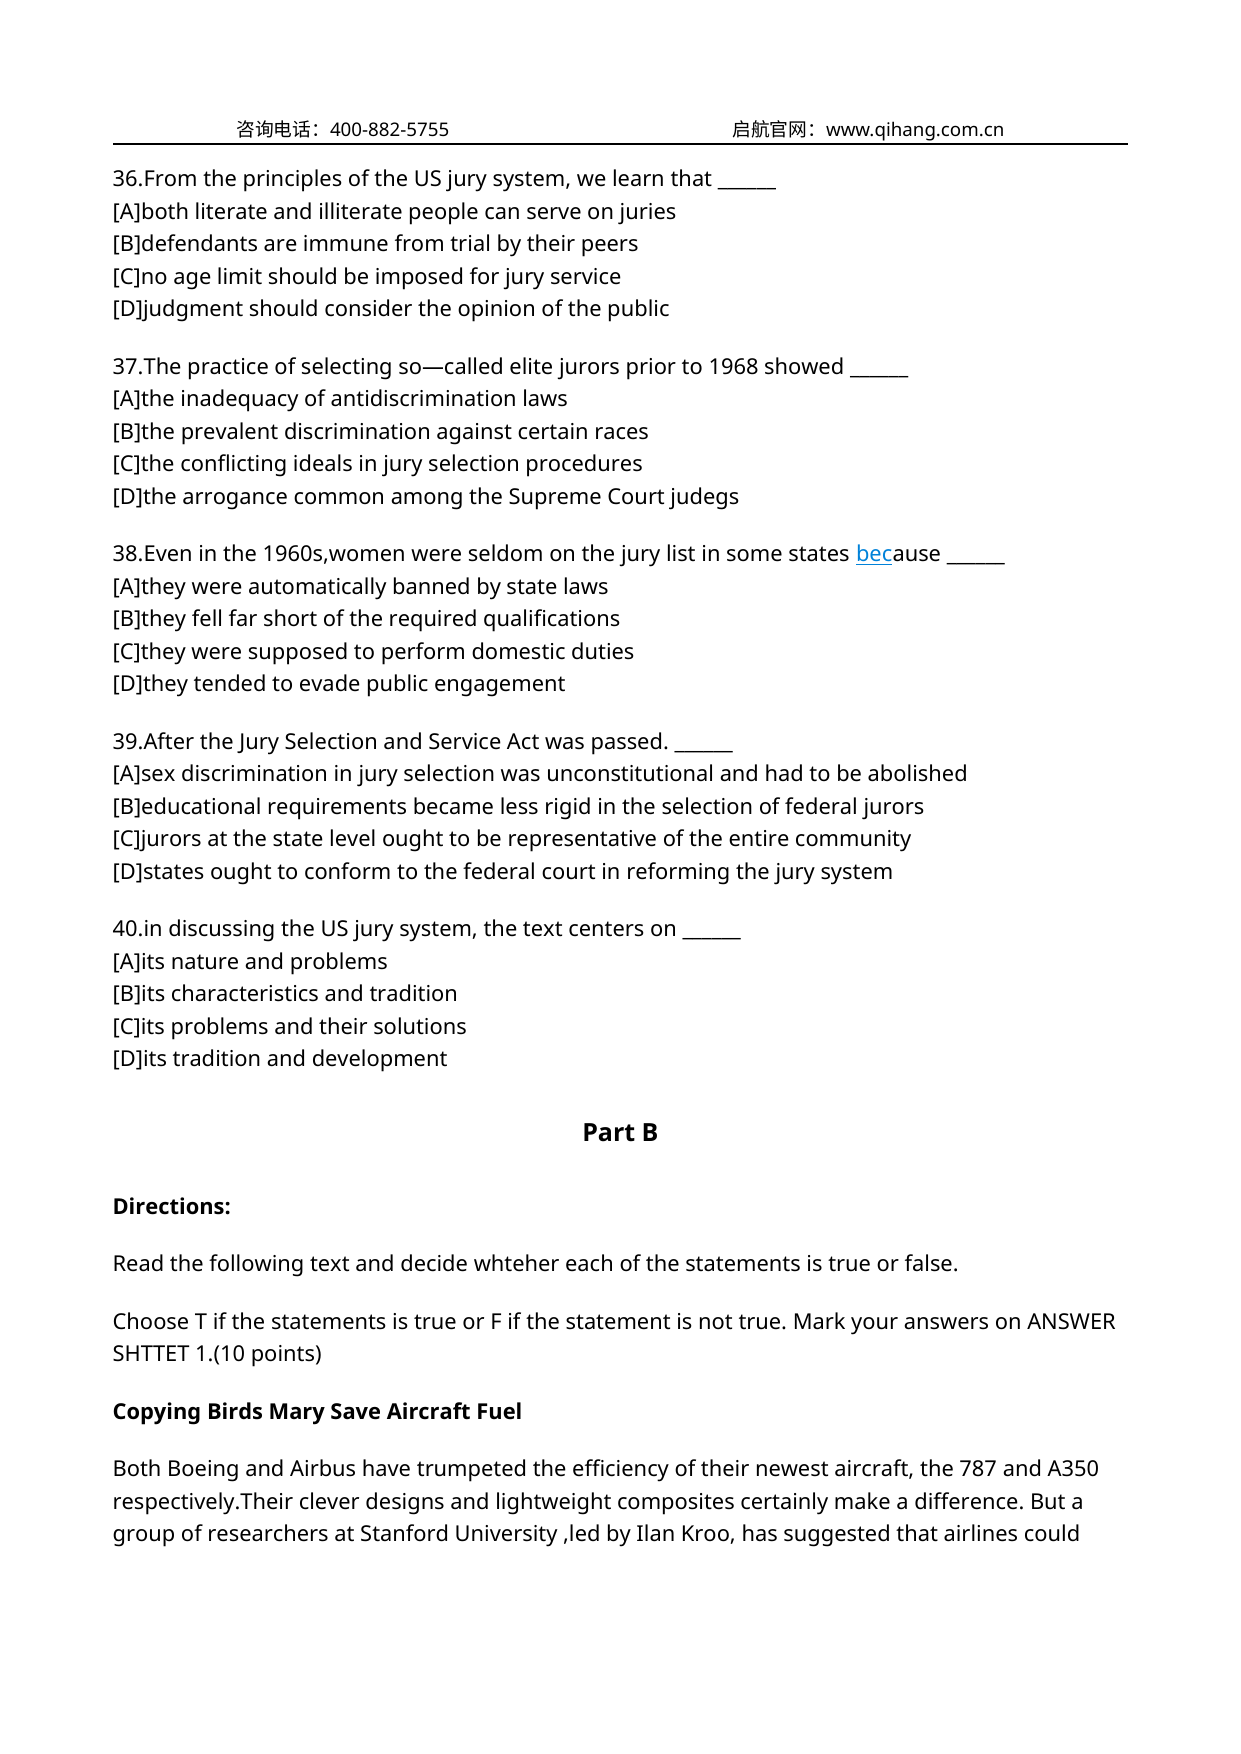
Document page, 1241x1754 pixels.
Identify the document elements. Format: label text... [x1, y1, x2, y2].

text 40.in discussing the US jury system, the text centers on ______ [A]its nature and problems [B]its characteristics and tradition [C]its problems and their solutions [D]its tradition and development [112, 912, 1128, 1074]
text 39.After the Jury Selection and Service Act was passed. ______ [A]sex discrimination in jury selection was unconstitutional and had to be abolished [B]educational requirements became less rigid in the selection of federal jurors [C]jurors at the state level ought to be representative of the entire community [D]states ought to conform to the federal court in reforming the jury system [112, 724, 1128, 887]
text 37.The practice of selecting so—called elite jurors prior to 1968 showed ______ [A]the inadequacy of antidiscrimination laws [B]the prevalent discrimination against certain races [C]the conflicting ideals in jury selection procedures [D]the arrogance common among the Supreme Court judegs [112, 349, 1128, 512]
text 36.From the principles of the US jury system, we learn that ______ [A]both literate and illiterate people can serve on juries [B]defendants are immune from trial by their peers [C]no age limit should be imposed for jury service [D]judgment should consider the opinion of the public [112, 162, 1128, 324]
text 38.Even in the 1960s,women were seldom on the jury list in some states because ______ [A]they were automatically banned by state laws [B]they fell far short of the required qualifications [C]they were supposed to perform domestic duties [D]they tended to evade public engagement [112, 537, 1128, 699]
text Copying Birds Mary Save Aircraft Fuel [112, 1394, 1128, 1427]
text Directions: [112, 1189, 1128, 1222]
text Read the following text and decide whteher each of the statements is true or false. [112, 1247, 1128, 1279]
text Part B [112, 1099, 1128, 1164]
text Choose T if the statements is true or F if the statement is not true. Mark your answers on ANSWER SHTTET 1.(10 points) [112, 1304, 1128, 1369]
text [112, 1452, 1128, 1549]
